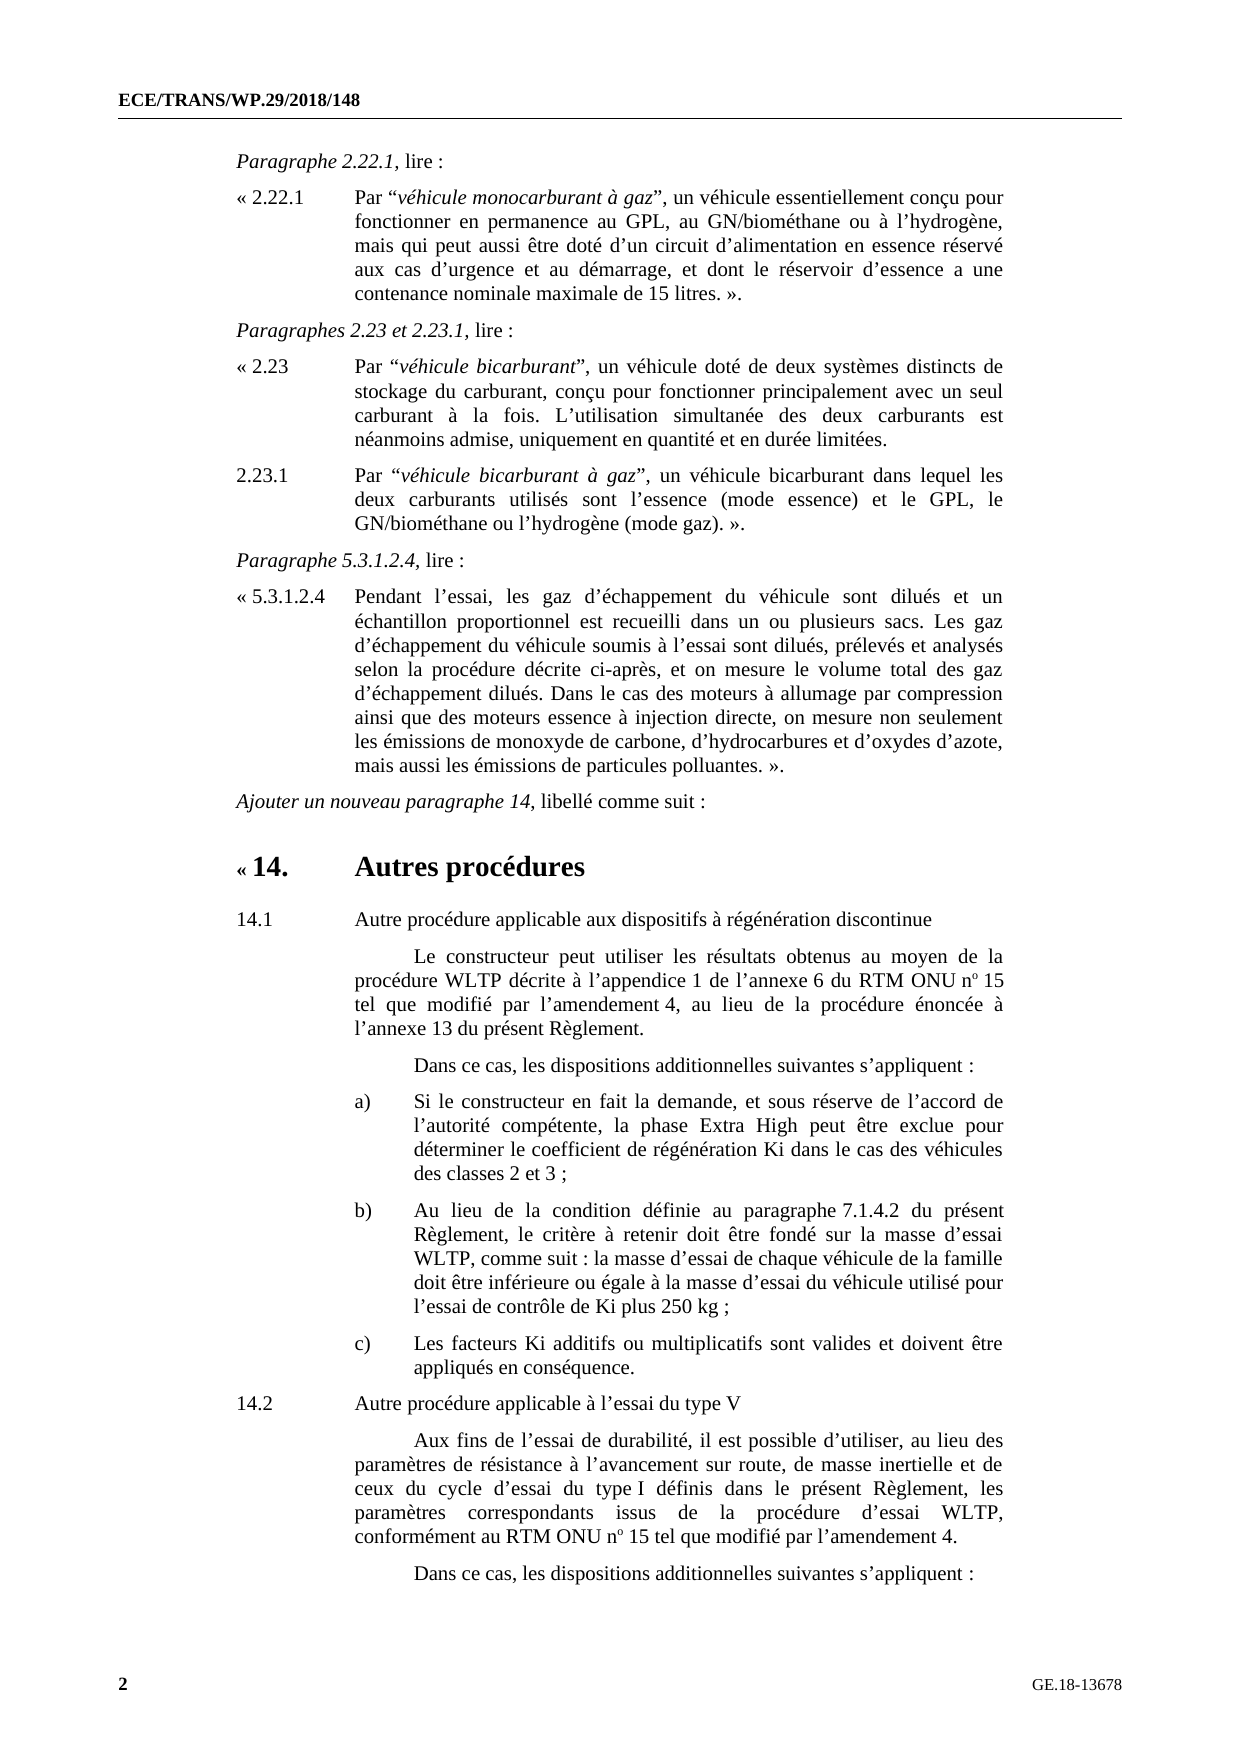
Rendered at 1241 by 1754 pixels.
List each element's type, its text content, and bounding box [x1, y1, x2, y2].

text « 2.22.1 Par “véhicule monocarburant à gaz”, un véhicule essentiellement conçu pour fonctionner en permanence au GPL, au GN/biométhane ou à l’hydrogène, mais qui peut aussi être doté d’un circuit d’alimentation en essence réservé aux cas d’urgence et au démarrage, et dont le réservoir d’essence a une contenance nominale maximale de 15 litres. ». [236, 185, 1004, 305]
text Ajouter un nouveau paragraphe 14, libellé comme suit : [236, 789, 1004, 813]
text c) Les facteurs Ki additifs ou multiplicatifs sont valides et doivent être appliqués en conséquence. [354, 1331, 1004, 1379]
text 14.1 Autre procédure applicable aux dispositifs à régénération discontinue [236, 907, 1004, 931]
text « 5.3.1.2.4 Pendant l’essai, les gaz d’échappement du véhicule sont dilués et un échantillon proportionnel est recueilli dans un ou plusieurs sacs. Les gaz d’échappement du véhicule soumis à l’essai sont dilués, prélevés et analysés selon la procédure décrite ci-après, et on mesure le volume total des gaz d’échappement dilués. Dans le cas des moteurs à allumage par compression ainsi que des moteurs essence à injection directe, on mesure non seulement les émissions de monoxyde de carbone, d’hydrocarbures et d’oxydes d’azote, mais aussi les émissions de particules polluantes. ». [236, 584, 1004, 777]
text a) Si le constructeur en fait la demande, et sous réserve de l’accord de l’autorité compétente, la phase Extra High peut être exclue pour déterminer le coefficient de régénération Ki dans le cas des véhicules des classes 2 et 3 ; [354, 1089, 1004, 1185]
text Dans ce cas, les dispositions additionnelles suivantes s’appliquent : [354, 1053, 1004, 1077]
text Dans ce cas, les dispositions additionnelles suivantes s’appliquent : [354, 1561, 1004, 1585]
text b) Au lieu de la condition définie au paragraphe 7.1.4.2 du présent Règlement, le critère à retenir doit être fondé sur la masse d’essai WLTP, comme suit : la masse d’essai de chaque véhicule de la famille doit être inférieure ou égale à la masse d’essai du véhicule utilisé pour l’essai de contrôle de Ki plus 250 kg ; [354, 1198, 1004, 1318]
text Aux fins de l’essai de durabilité, il est possible d’utiliser, au lieu des paramètres de résistance à l’avancement sur route, de masse inertielle et de ceux du cycle d’essai du type I définis dans le présent Règlement, les paramètres correspondants issus de la procédure d’essai WLTP, conformément au RTM ONU no 15 tel que modifié par l’amendement 4. [354, 1428, 1004, 1548]
text Paragraphe 2.22.1, lire : [236, 148, 1004, 173]
text 2.23.1 Par “véhicule bicarburant à gaz”, un véhicule bicarburant dans lequel les deux carburants utilisés sont l’essence (mode essence) et le GPL, le GN/biométhane ou l’hydrogène (mode gaz). ». [236, 463, 1004, 535]
text « 14. Autres procédures [118, 851, 1004, 882]
text Paragraphe 5.3.1.2.4, lire : [236, 548, 1004, 572]
text Paragraphes 2.23 et 2.23.1, lire : [236, 318, 1004, 342]
text « 2.23 Par “véhicule bicarburant”, un véhicule doté de deux systèmes distincts de stockage du carburant, conçu pour fonctionner principalement avec un seul carburant à la fois. L’utilisation simultanée des deux carburants est néanmoins admise, uniquement en quantité et en durée limitées. [236, 354, 1004, 451]
text 14.2 Autre procédure applicable à l’essai du type V [236, 1391, 1004, 1415]
text Le constructeur peut utiliser les résultats obtenus au moyen de la procédure WLTP décrite à l’appendice 1 de l’annexe 6 du RTM ONU no 15 tel que modifié par l’amendement 4, au lieu de la procédure énoncée à l’annexe 13 du présent Règlement. [354, 944, 1004, 1040]
